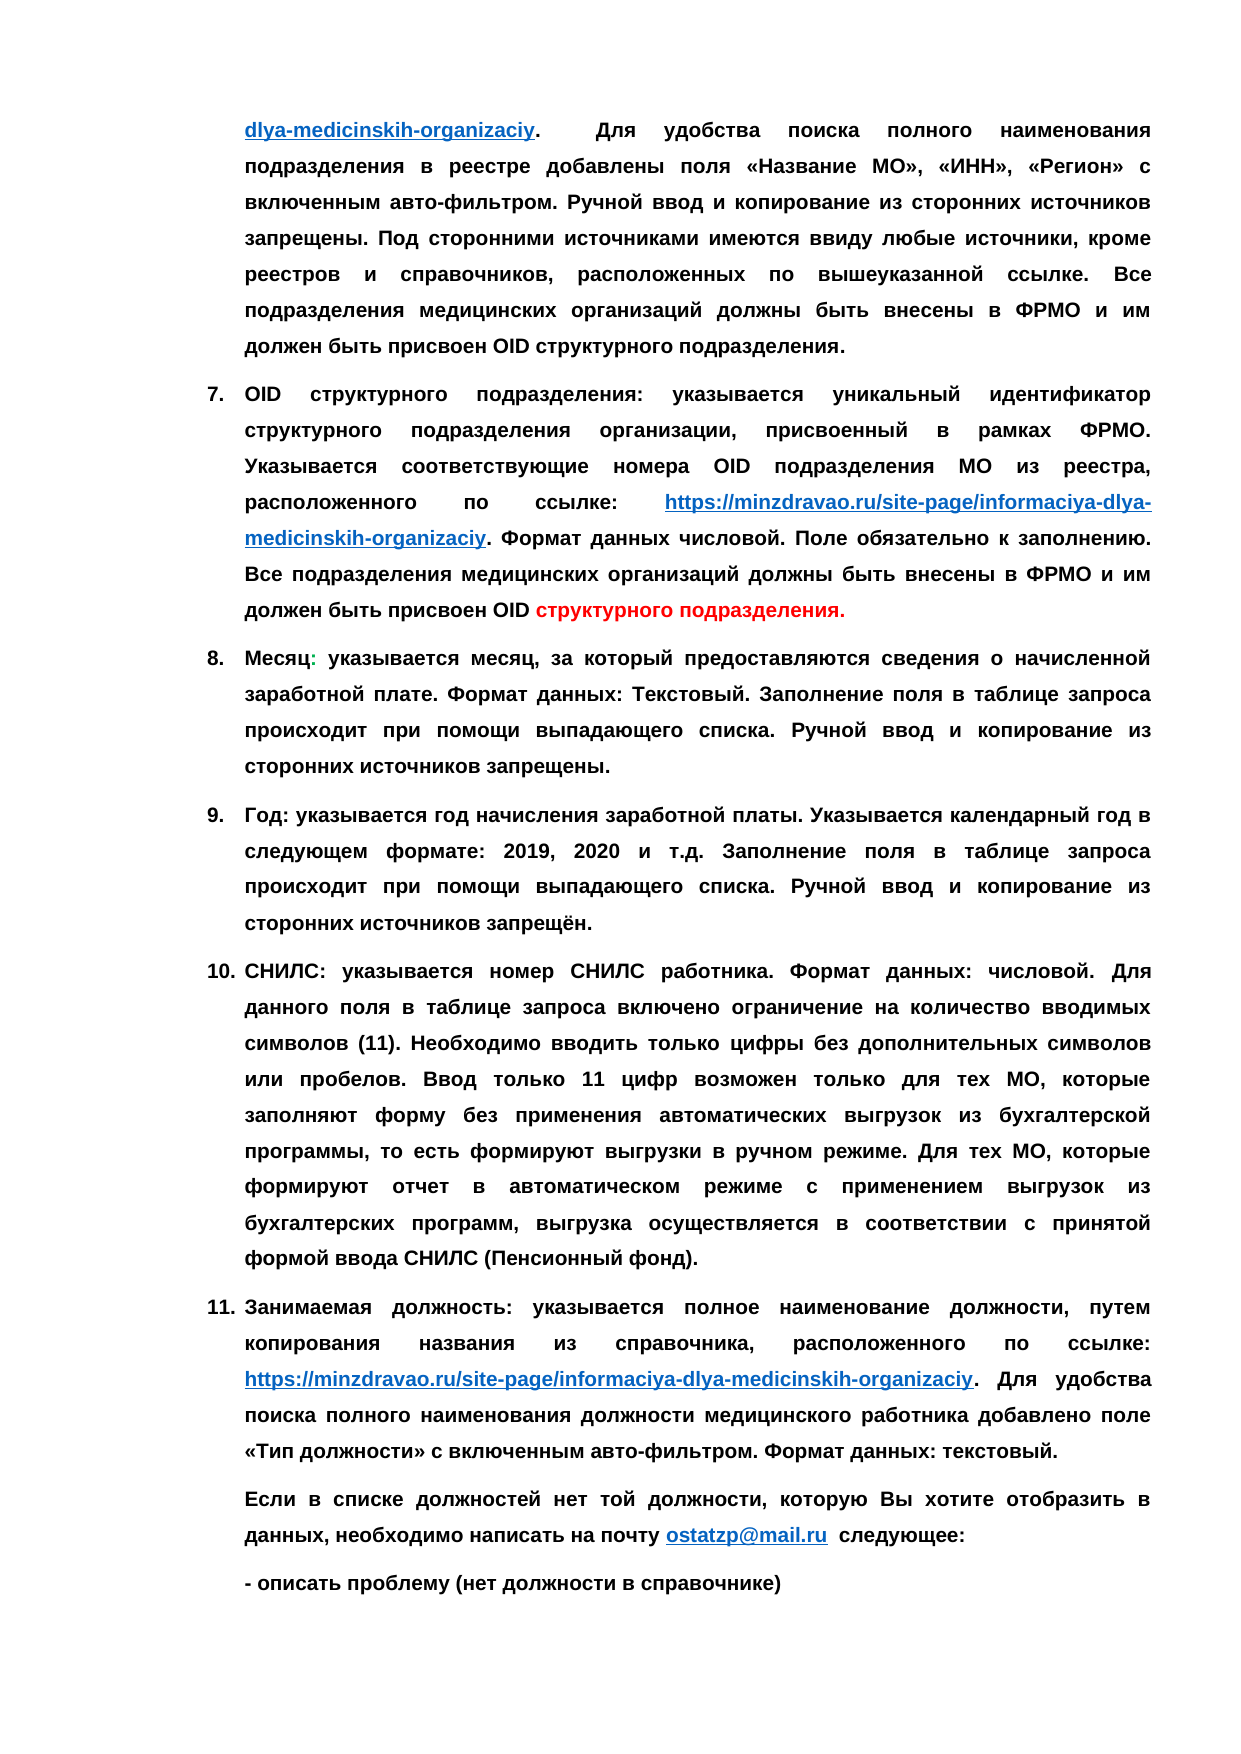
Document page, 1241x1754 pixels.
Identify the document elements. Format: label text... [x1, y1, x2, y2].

text Год: указывается год начисления заработной платы. Указывается календарный год в следующем формате: 2019, 2020 и т.д. Заполнение поля в таблице запроса происходит при помощи выпадающего списка. Ручной ввод и копирование из сторонних источников запрещён. [207, 802, 1152, 934]
list - описать проблему (нет должности в справочнике) [244, 1571, 1152, 1595]
list Если в списке должностей нет той должности, которую Вы хотите отобразить в данных, необходимо написать на почту ostatzp@mail.ru следующее: [244, 1487, 1152, 1547]
text Занимаемая должность: указывается полное наименование должности, путем копирования названия из справочника, расположенного по ссылке: https://minzdravao.ru/site-page/informaciya-dlya-medicinskih-organizaciy. Для удобства поиска полного наименования должности медицинского работника добавлено поле «Тип должности» с включенным авто-фильтром. Формат данных: текстовый. [207, 1295, 1152, 1462]
text Месяц: указывается месяц, за который предоставляются сведения о начисленной заработной плате. Формат данных: Текстовый. Заполнение поля в таблице запроса происходит при помощи выпадающего списка. Ручной ввод и копирование из сторонних источников запрещены. [207, 646, 1152, 778]
text СНИЛС: указывается номер СНИЛС работника. Формат данных: числовой. Для данного поля в таблице запроса включено ограничение на количество вводимых символов (11). Необходимо вводить только цифры без дополнительных символов или пробелов. Ввод только 11 цифр возможен только для тех МО, которые заполняют форму без применения автоматических выгрузок из бухгалтерской программы, то есть формируют выгрузки в ручном режиме. Для тех МО, которые формируют отчет в автоматическом режиме с применением выгрузок из бухгалтерских программ, выгрузка осуществляется в соответствии с принятой формой ввода СНИЛС (Пенсионный фонд). [207, 959, 1152, 1270]
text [207, 118, 1152, 358]
text OID структурного подразделения: указывается уникальный идентификатор структурного подразделения организации, присвоенный в рамках ФРМО. Указывается соответствующие номера OID подразделения МО из реестра, расположенного по ссылке: https://minzdravao.ru/site-page/informaciya-dlya-medicinskih-organizaciy. Формат данных числовой. Поле обязательно к заполнению. Все подразделения медицинских организаций должны быть внесены в ФРМО и им должен быть присвоен OID структурного подразделения. [207, 382, 1152, 622]
